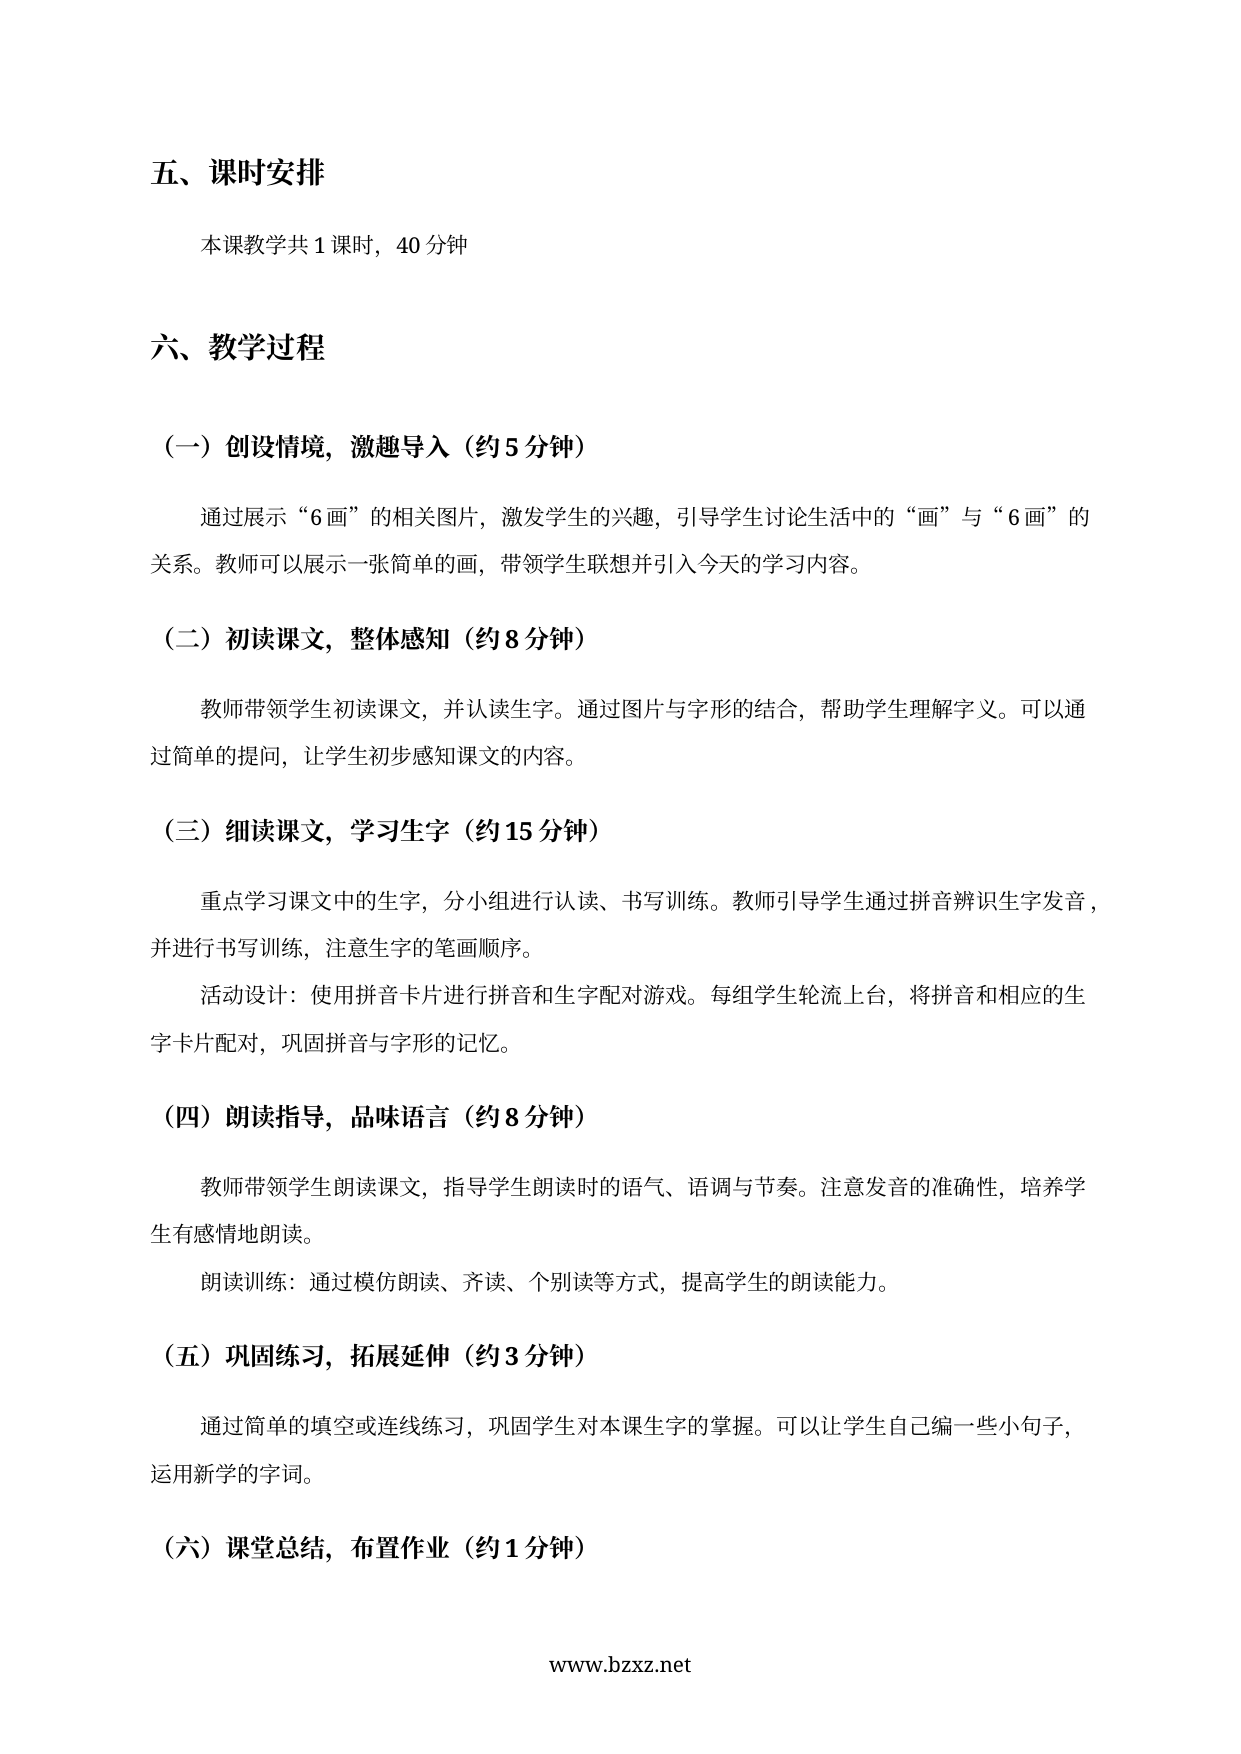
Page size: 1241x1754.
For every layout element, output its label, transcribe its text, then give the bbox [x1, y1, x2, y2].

subtitle （四）朗读指导，品味语言（约8分钟） [150, 1098, 1090, 1134]
subtitle （五）巩固练习，拓展延伸（约3分钟） [150, 1337, 1090, 1373]
text 通过简单的填空或连线练习，巩固学生对本课生字的掌握。可以让学生自己编一些小句子，运用新学的字词。 [150, 1409, 1090, 1488]
text 朗读训练：通过模仿朗读、齐读、个别读等方式，提高学生的朗读能力。 [150, 1265, 1090, 1296]
text 教师带领学生初读课文，并认读生字。通过图片与字形的结合，帮助学生理解字义。可以通过简单的提问，让学生初步感知课文的内容。 [150, 692, 1090, 771]
text 本课教学共1课时，40分钟 [150, 228, 1090, 260]
subtitle 六、教学过程 [150, 324, 1090, 366]
subtitle （三）细读课文，学习生字（约15分钟） [150, 812, 1090, 848]
text 活动设计：使用拼音卡片进行拼音和生字配对游戏。每组学生轮流上台，将拼音和相应的生字卡片配对，巩固拼音与字形的记忆。 [150, 979, 1090, 1057]
subtitle （二）初读课文，整体感知（约8分钟） [150, 620, 1090, 656]
text 重点学习课文中的生字，分小组进行认读、书写训练。教师引导学生通过拼音辨识生字发音，并进行书写训练，注意生字的笔画顺序。 [150, 884, 1090, 963]
text 教师带领学生朗读课文，指导学生朗读时的语气、语调与节奏。注意发音的准确性，培养学生有感情地朗读。 [150, 1171, 1090, 1249]
subtitle （一）创设情境，激趣导入（约5分钟） [150, 428, 1090, 464]
subtitle 五、课时安排 [150, 150, 1090, 192]
subtitle （六）课堂总结，布置作业（约1分钟） [150, 1529, 1090, 1565]
text 通过展示“6画”的相关图片，激发学生的兴趣，引导学生讨论生活中的“画”与“6画”的关系。教师可以展示一张简单的画，带领学生联想并引入今天的学习内容。 [150, 500, 1090, 579]
